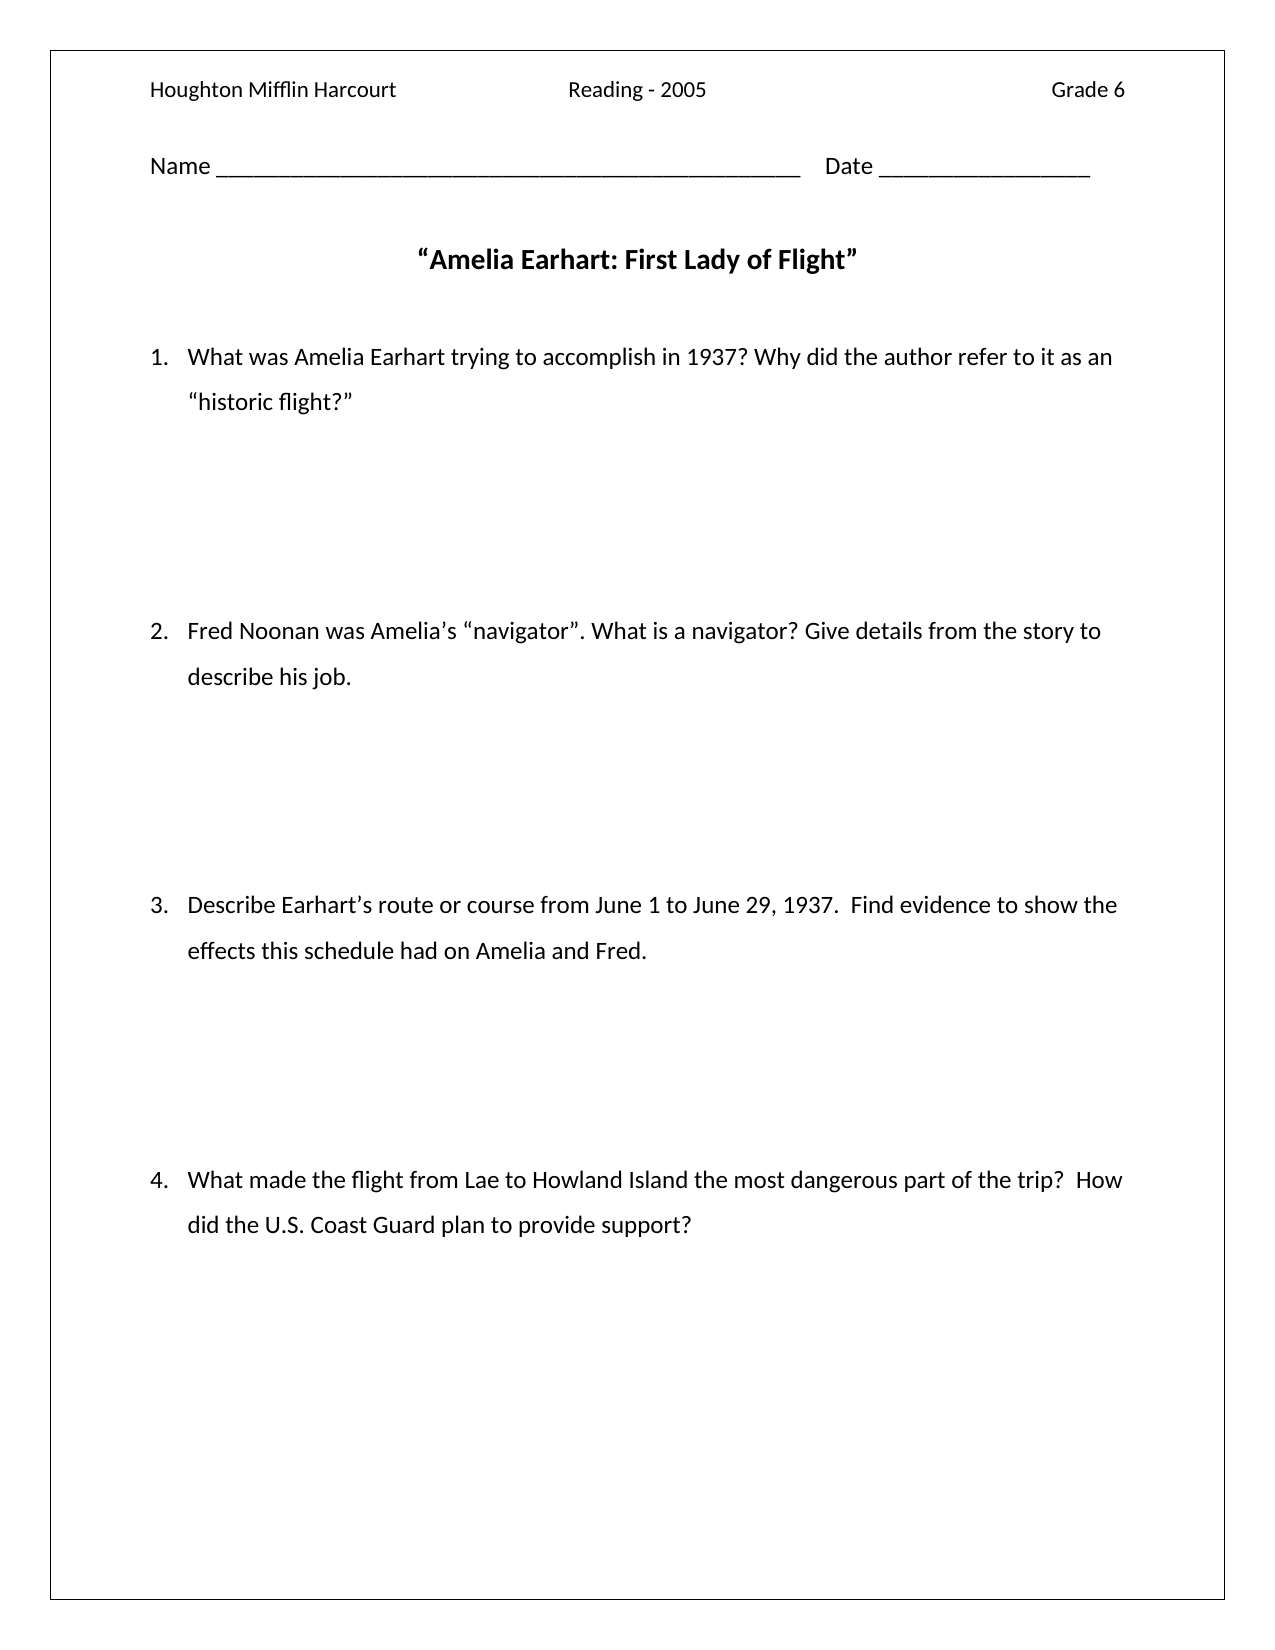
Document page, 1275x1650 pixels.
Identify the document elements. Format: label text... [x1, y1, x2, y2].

text “Amelia Earhart: First Lady of Flight” [150, 241, 1125, 277]
list What made the flight from Lae to Howland Island the most dangerous part of the trip? How did the U.S. Coast Guard plan to provide support? [150, 1164, 1125, 1240]
list Describe Earhart’s route or course from June 1 to June 29, 1937. Find evidence to show the effects this schedule had on Amelia and Fred. [150, 889, 1125, 966]
list Fred Noonan was Amelia’s “navigator”. What is a navigator? Give details from the story to describe his job. [150, 615, 1125, 691]
list What was Amelia Earhart trying to accomplish in 1937? Why did the author refer to it as an “historic flight?” [150, 341, 1125, 417]
text Name _______________________________________________ Date _________________ [150, 150, 1125, 181]
